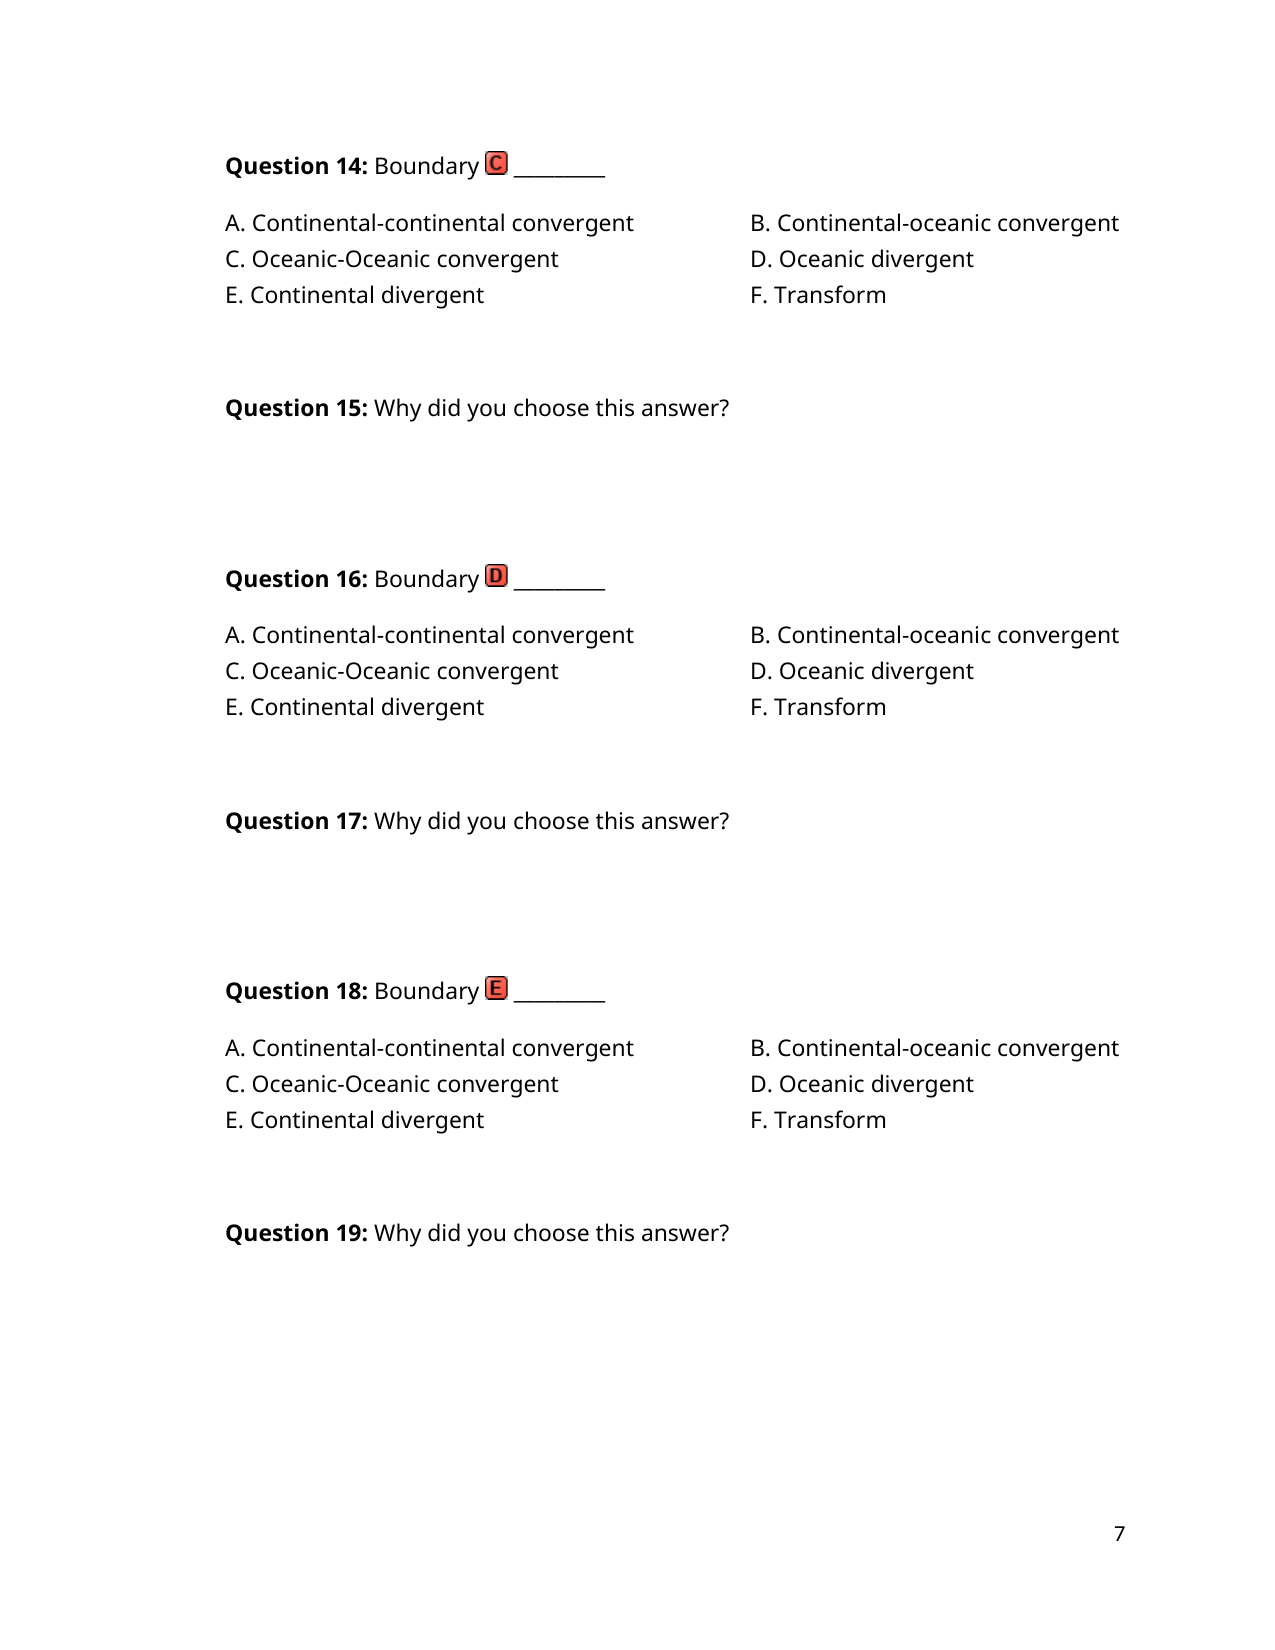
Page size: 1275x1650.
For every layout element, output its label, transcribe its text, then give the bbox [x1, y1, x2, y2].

text Question 18: Boundary _________ [225, 975, 1125, 1006]
text C. Oceanic-Oceanic convergent D. Oceanic divergent [225, 243, 1125, 274]
text E. Continental divergent F. Transform [225, 1104, 1125, 1135]
text Question 19: Why did you choose this answer? [225, 1217, 1125, 1248]
picture [485, 564, 508, 587]
text Question 15: Why did you choose this answer? [225, 392, 1125, 423]
text A. Continental-continental convergent B. Continental-oceanic convergent [225, 619, 1125, 651]
text A. Continental-continental convergent B. Continental-oceanic convergent [225, 1032, 1125, 1063]
text Question 14: Boundary _________ [225, 150, 1125, 181]
picture [485, 976, 508, 1000]
picture [485, 151, 508, 175]
text Question 16: Boundary _________ [225, 562, 1125, 594]
text E. Continental divergent F. Transform [225, 279, 1125, 310]
text A. Continental-continental convergent B. Continental-oceanic convergent [225, 207, 1125, 238]
text C. Oceanic-Oceanic convergent D. Oceanic divergent [225, 655, 1125, 686]
text E. Continental divergent F. Transform [225, 691, 1125, 722]
text C. Oceanic-Oceanic convergent D. Oceanic divergent [225, 1068, 1125, 1099]
text Question 17: Why did you choose this answer? [225, 805, 1125, 836]
